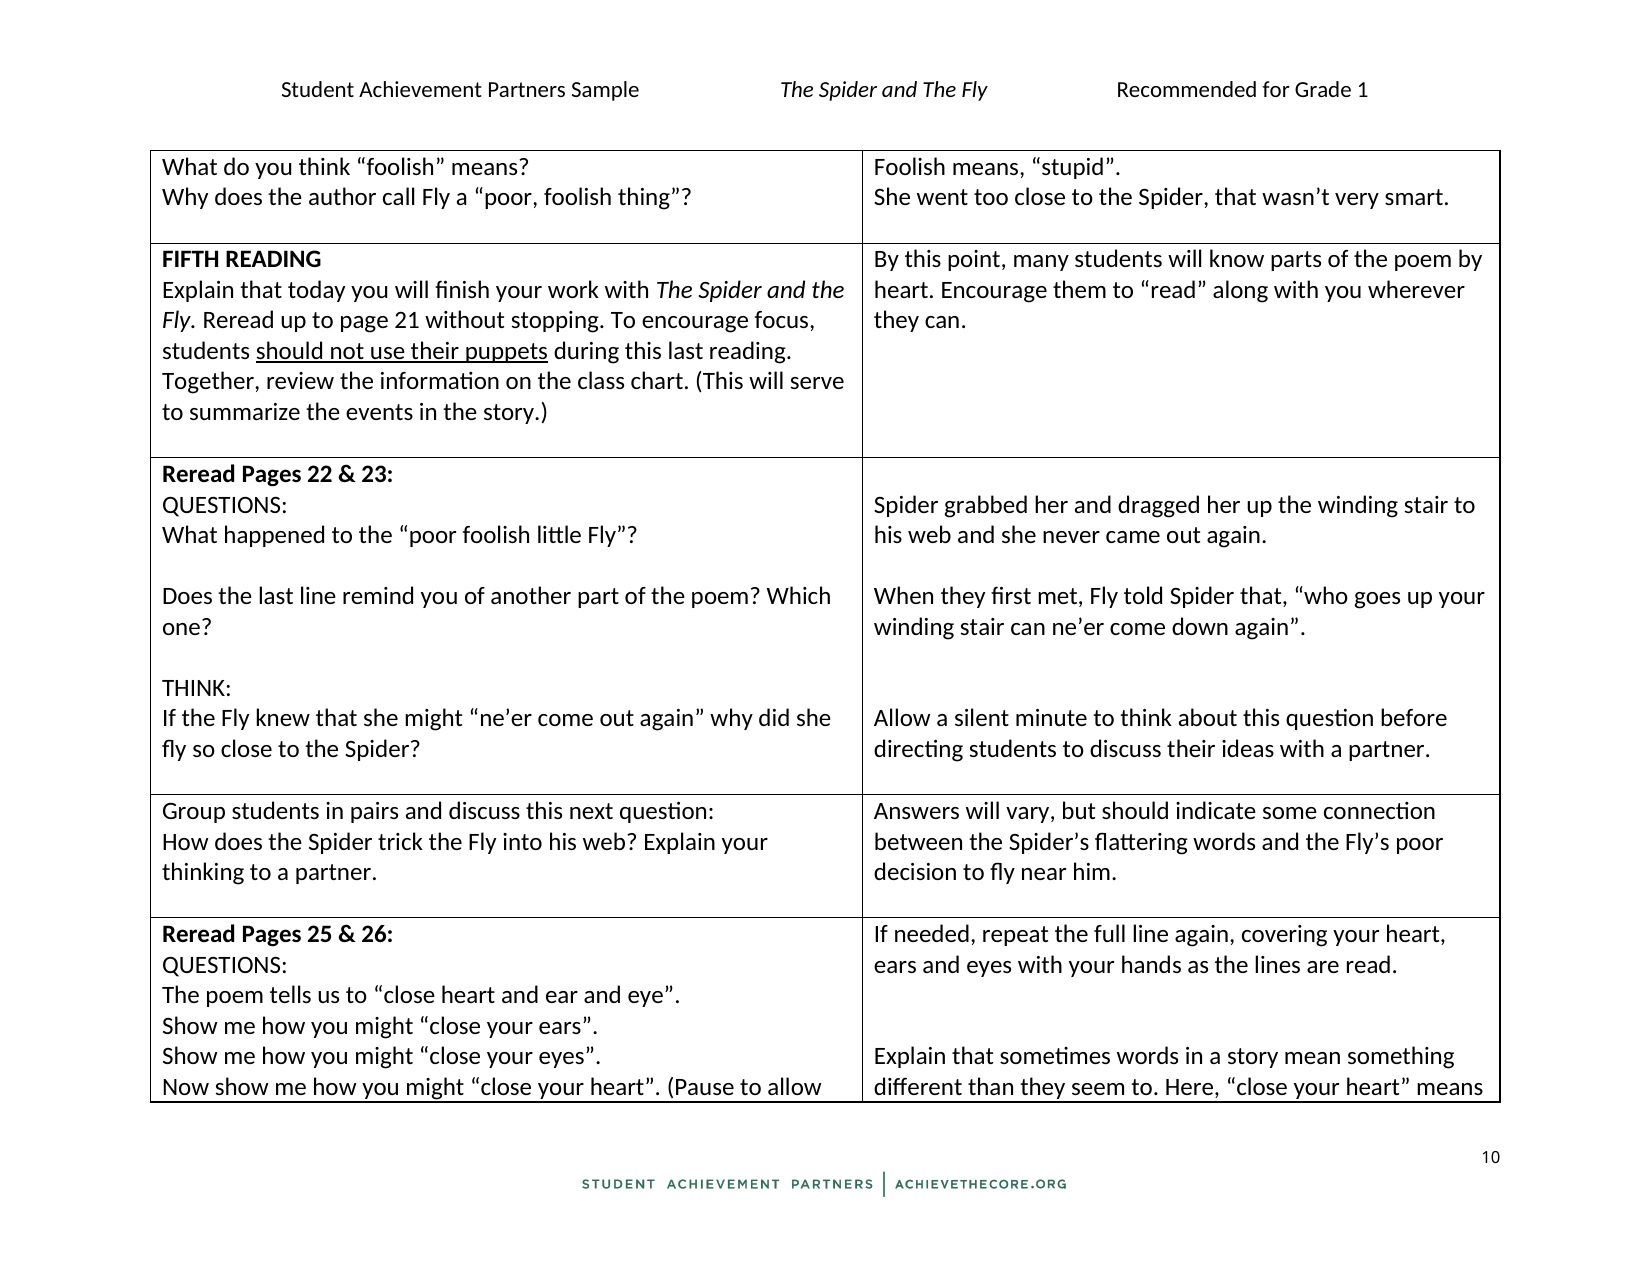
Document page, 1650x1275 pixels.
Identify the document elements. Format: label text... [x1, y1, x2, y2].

table_cell By this point, many students will know parts of the poem by heart. Encourage them to “read” along with you wherever they can. [863, 244, 1499, 457]
table_cell Answers will vary, but should indicate some connection between the Spider’s flattering words and the Fly’s poor decision to fly near him. [863, 795, 1499, 917]
table_cell Reread Pages 22 & 23: QUESTIONS: What happened to the “poor foolish little Fly”? Does the last line remind you of another part of the poem? Which one? THINK: If the Fly knew that she might “ne’er come out again” why did she fly so close to the Spider? [151, 458, 862, 794]
table_cell Spider grabbed her and dragged her up the winding stair to his web and she never came out again. When they first met, Fly told Spider that, “who goes up your winding stair can ne’er come down again”. Allow a silent minute to think about this question before directing students to discuss their ideas with a partner. [863, 458, 1499, 794]
table_cell FIFTH READING Explain that today you will finish your work with The Spider and the Fly. Reread up to page 21 without stopping. To encourage focus, students should not use their puppets during this last reading. Together, review the information on the class chart. (This will serve to summarize the events in the story.) [151, 244, 862, 457]
picture [571, 1168, 1079, 1200]
table_cell Group students in pairs and discuss this next question: How does the Spider trick the Fly into his web? Explain your thinking to a partner. [151, 795, 862, 917]
